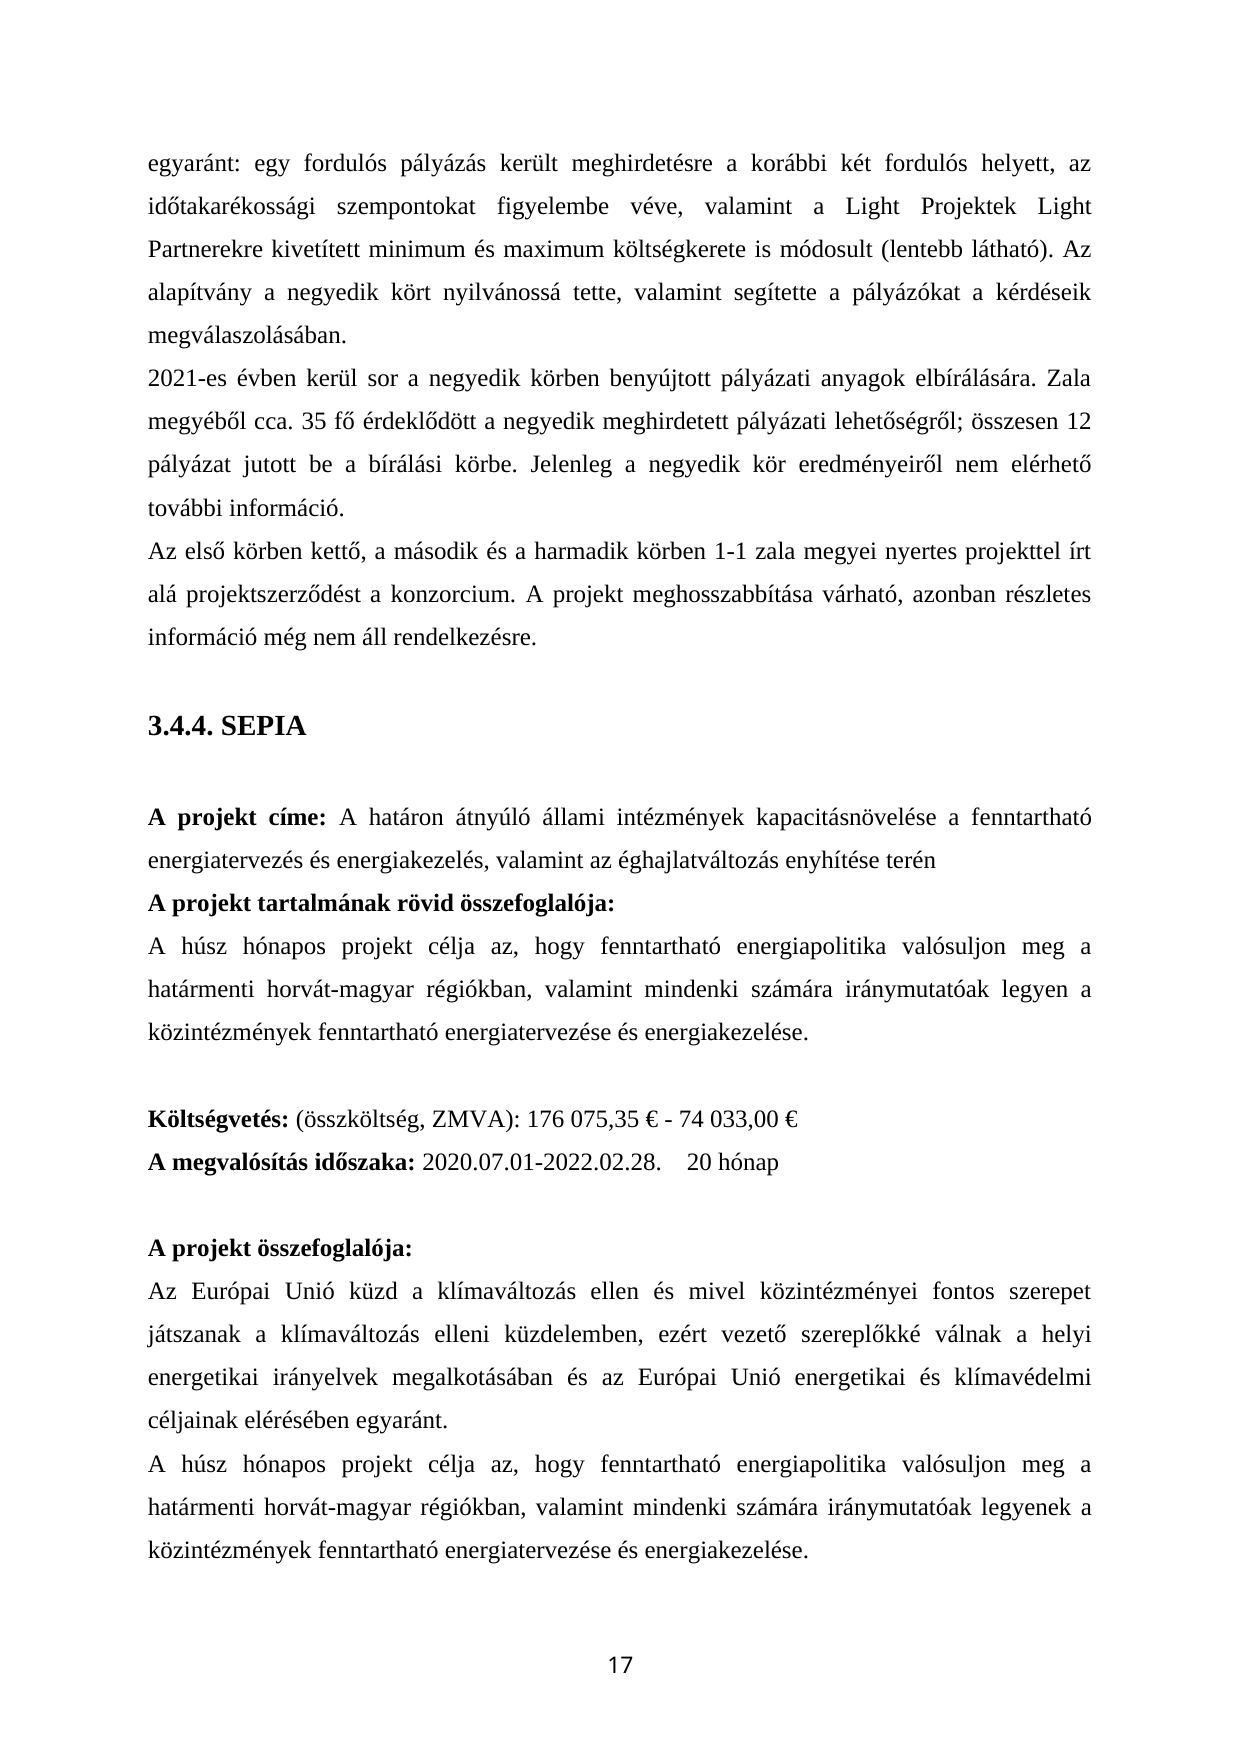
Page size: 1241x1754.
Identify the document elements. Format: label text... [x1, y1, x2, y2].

list A megvalósítás időszaka: 2020.07.01-2022.02.28. 20 hónap [148, 1147, 1092, 1176]
text 3.4.4. SEPIA [148, 708, 1092, 742]
list A húsz hónapos projekt célja az, hogy fenntartható energiapolitika valósuljon meg a határmenti horvát-magyar régiókban, valamint mindenki számára iránymutatóak legyenek a közintézmények fenntartható energiatervezése és energiakezelése. [148, 1449, 1092, 1564]
list A húsz hónapos projekt célja az, hogy fenntartható energiapolitika valósuljon meg a határmenti horvát-magyar régiókban, valamint mindenki számára iránymutatóak legyen a közintézmények fenntartható energiatervezése és energiakezelése. [148, 931, 1092, 1046]
list Az első körben kettő, a második és a harmadik körben 1-1 zala megyei nyertes projekttel írt alá projektszerződést a konzorcium. A projekt meghosszabbítása várható, azonban részletes információ még nem áll rendelkezésre. [148, 536, 1092, 651]
list A projekt címe: A határon átnyúló állami intézmények kapacitásnövelése a fenntartható energiatervezés és energiakezelés, valamint az éghajlatváltozás enyhítése terén [148, 802, 1092, 874]
list Költségvetés: (összköltség, ZMVA): 176 075,35 € - 74 033,00 € [148, 1104, 1092, 1132]
list Az Európai Unió küzd a klímaváltozás ellen és mivel közintézményei fontos szerepet játszanak a klímaváltozás elleni küzdelemben, ezért vezető szereplőkké válnak a helyi energetikai irányelvek megalkotásában és az Európai Unió energetikai és klímavédelmi céljainak elérésében egyaránt. [148, 1276, 1092, 1434]
list A projekt tartalmának rövid összefoglalója: [148, 888, 1092, 917]
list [148, 148, 1092, 349]
list A projekt összefoglalója: [148, 1233, 1092, 1262]
list 2021-es évben kerül sor a negyedik körben benyújtott pályázati anyagok elbírálására. Zala megyéből cca. 35 fő érdeklődött a negyedik meghirdetett pályázati lehetőségről; összesen 12 pályázat jutott be a bírálási körbe. Jelenleg a negyedik kör eredményeiről nem elérhető további információ. [148, 363, 1092, 521]
